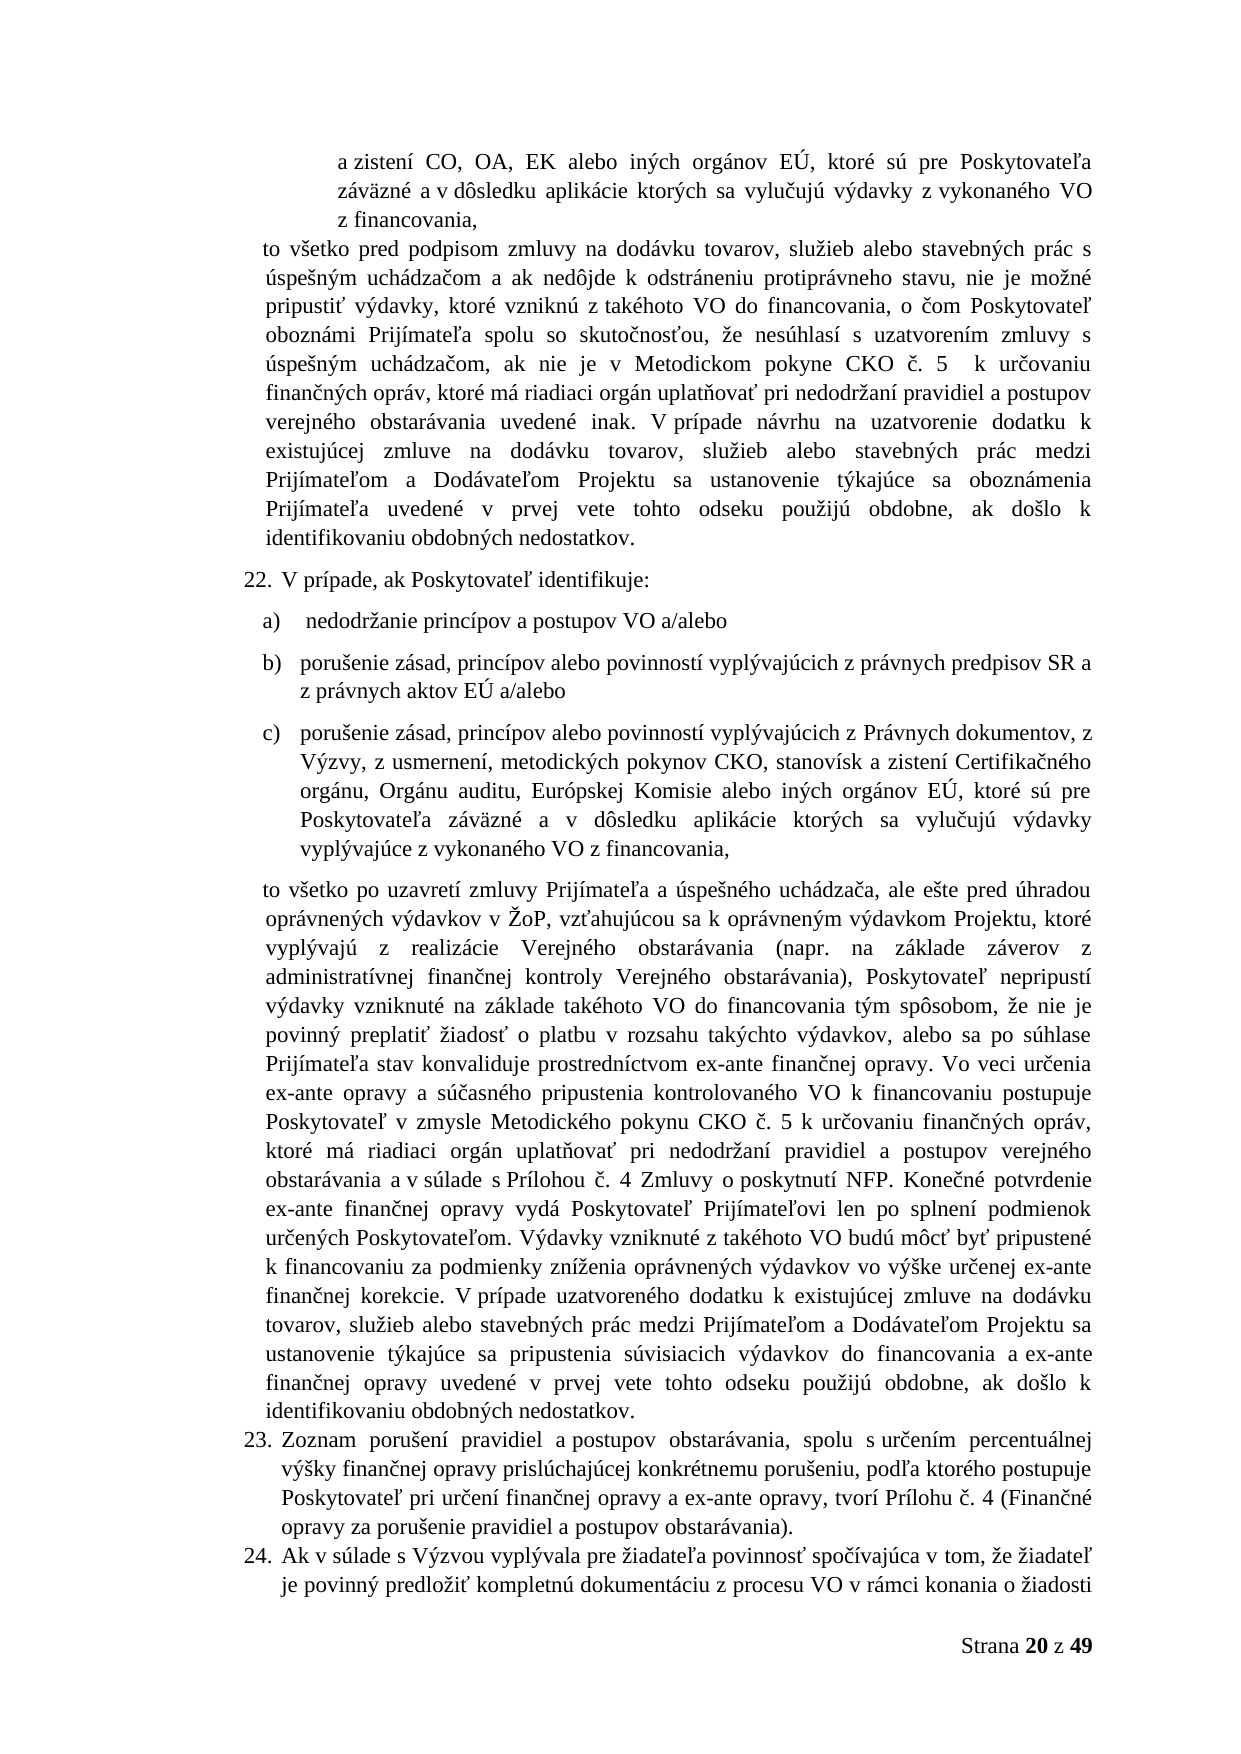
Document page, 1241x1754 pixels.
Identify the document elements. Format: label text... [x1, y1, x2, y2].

list porušenie zásad, princípov alebo povinností vyplývajúcich z právnych predpisov SR a z právnych aktov EÚ a/alebo [262, 648, 1092, 704]
list V prípade, ak Poskytovateľ identifikuje: [244, 566, 1092, 592]
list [244, 1542, 1092, 1598]
list to všetko po uzavretí zmluvy Prijímateľa a úspešného uchádzača, ale ešte pred úhradou oprávnených výdavkov v ŽoP, vzťahujúcou sa k oprávneným výdavkom Projektu, ktoré vyplývajú z realizácie Verejného obstarávania (napr. na základe záverov z administratívnej finančnej kontroly Verejného obstarávania), Poskytovateľ nepripustí výdavky vzniknuté na základe takéhoto VO do financovania tým spôsobom, že nie je povinný preplatiť žiadosť o platbu v rozsahu takýchto výdavkov, alebo sa po súhlase Prijímateľa stav konvaliduje prostredníctvom ex-ante finančnej opravy. Vo veci určenia ex-ante opravy a súčasného pripustenia kontrolovaného VO k financovaniu postupuje Poskytovateľ v zmysle Metodického pokynu CKO č. 5 k určovaniu finančných opráv, ktoré má riadiaci orgán uplatňovať pri nedodržaní pravidiel a postupov verejného obstarávania a v súlade s Prílohou č. 4 Zmluvy o poskytnutí NFP. Konečné potvrdenie ex-ante finančnej opravy vydá Poskytovateľ Prijímateľovi len po splnení podmienok určených Poskytovateľom. Výdavky vzniknuté z takéhoto VO budú môcť byť pripustené k financovaniu za podmienky zníženia oprávnených výdavkov vo výške určenej ex-ante finančnej korekcie. V prípade uzatvoreného dodatku k existujúcej zmluve na dodávku tovarov, služieb alebo stavebných prác medzi Prijímateľom a Dodávateľom Projektu sa ustanovenie týkajúce sa pripustenia súvisiacich výdavkov do financovania a ex-ante finančnej opravy uvedené v prvej vete tohto odseku použijú obdobne, ak došlo k identifikovaniu obdobných nedostatkov. [262, 876, 1092, 1424]
list to všetko pred podpisom zmluvy na dodávku tovarov, služieb alebo stavebných prác s úspešným uchádzačom a ak nedôjde k odstráneniu protiprávneho stavu, nie je možné pripustiť výdavky, ktoré vzniknú z takéhoto VO do financovania, o čom Poskytovateľ oboznámi Prijímateľa spolu so skutočnosťou, že nesúhlasí s uzatvorením zmluvy s úspešným uchádzačom, ak nie je v Metodickom pokyne CKO č. 5 k určovaniu finančných opráv, ktoré má riadiaci orgán uplatňovať pri nedodržaní pravidiel a postupov verejného obstarávania uvedené inak. V prípade návrhu na uzatvorenie dodatku k existujúcej zmluve na dodávku tovarov, služieb alebo stavebných prác medzi Prijímateľom a Dodávateľom Projektu sa ustanovenie týkajúce sa oboznámenia Prijímateľa uvedené v prvej vete tohto odseku použijú obdobne, ak došlo k identifikovaniu obdobných nedostatkov. [262, 234, 1092, 551]
list nedodržanie princípov a postupov VO a/alebo [262, 607, 1092, 633]
list Zoznam porušení pravidiel a postupov obstarávania, spolu s určením percentuálnej výšky finančnej opravy prislúchajúcej konkrétnemu porušeniu, podľa ktorého postupuje Poskytovateľ pri určení finančnej opravy a ex-ante opravy, tvorí Prílohu č. 4 (Finančné opravy za porušenie pravidiel a postupov obstarávania). [244, 1426, 1092, 1540]
list porušenie zásad, princípov alebo povinností vyplývajúcich z Právnych dokumentov, z Výzvy, z usmernení, metodických pokynov CKO, stanovísk a zistení Certifikačného orgánu, Orgánu auditu, Európskej Komisie alebo iných orgánov EÚ, ktoré sú pre Poskytovateľa záväzné a v dôsledku aplikácie ktorých sa vylučujú výdavky vyplývajúce z vykonaného VO z financovania, [262, 719, 1092, 861]
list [300, 148, 1092, 232]
